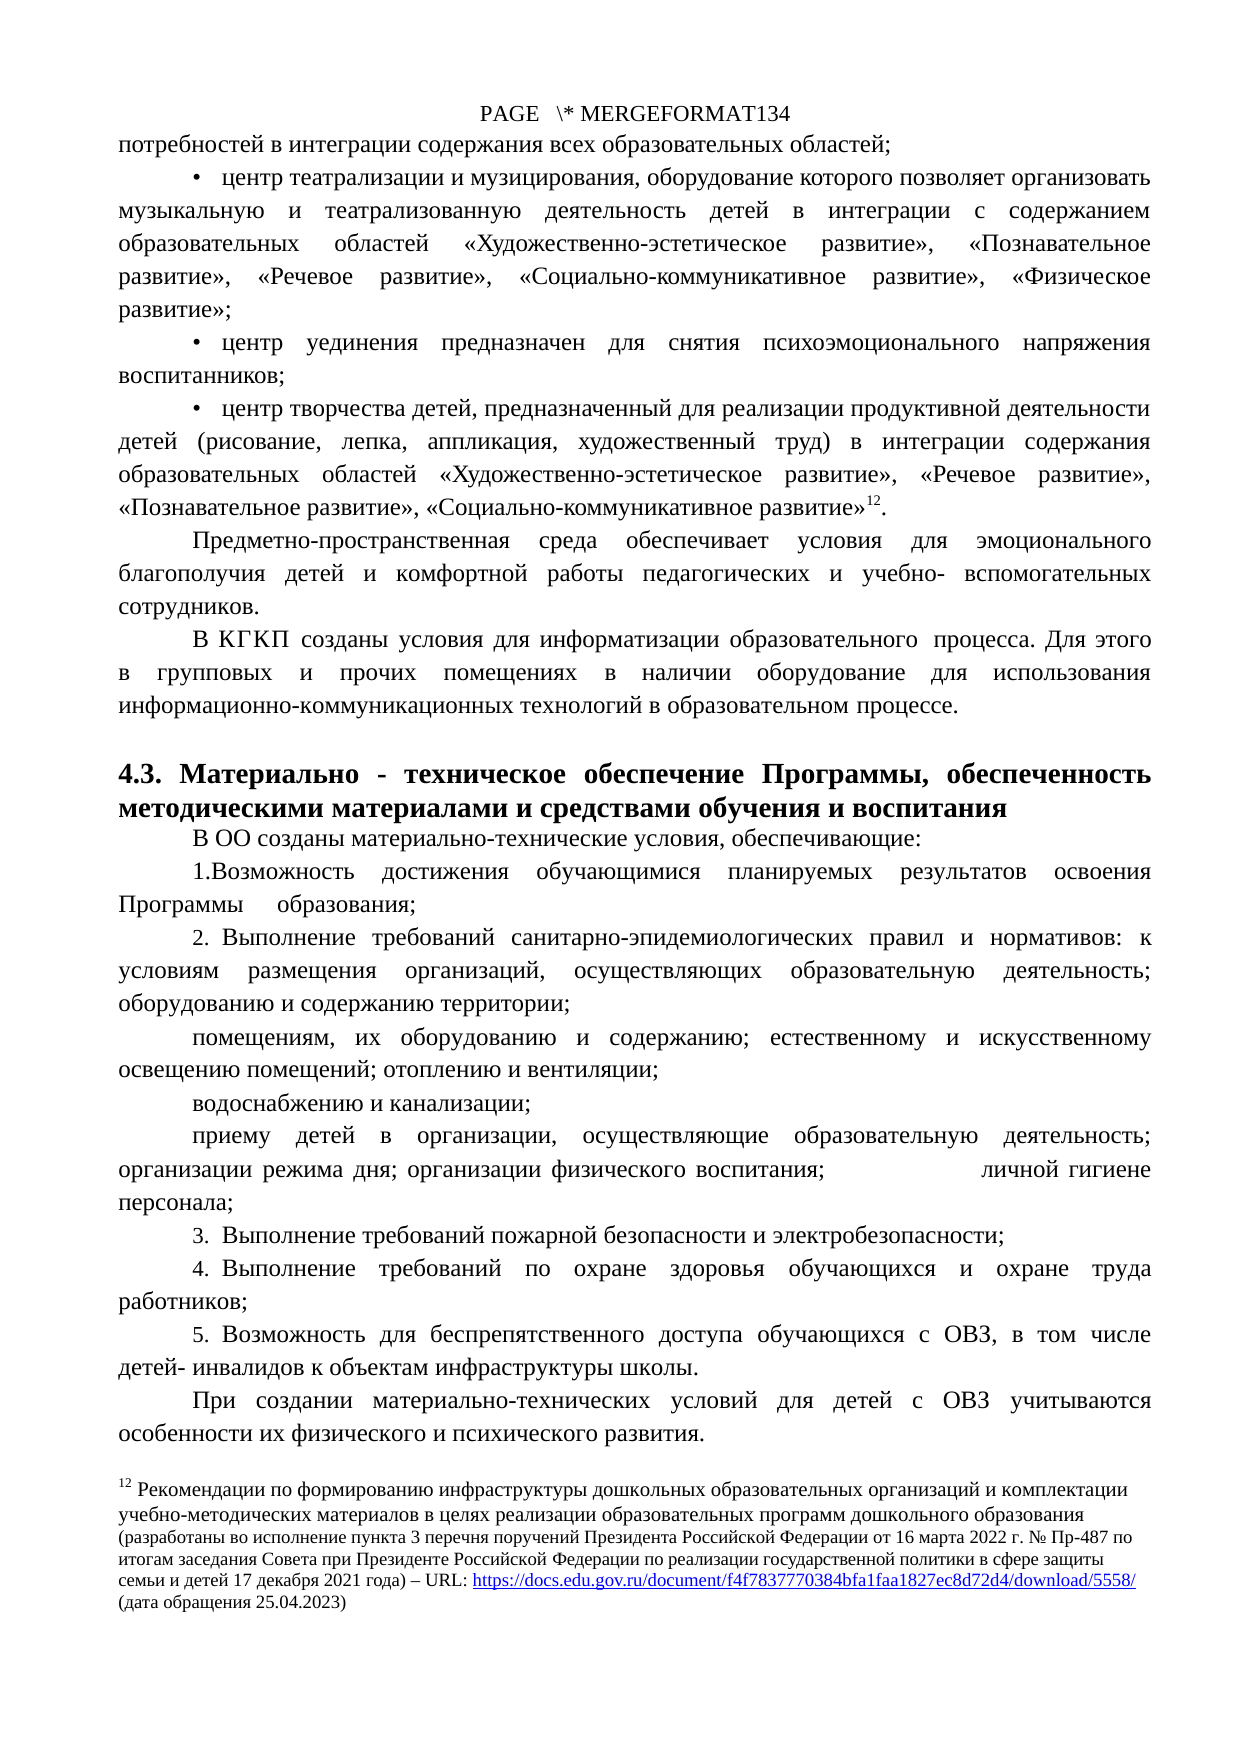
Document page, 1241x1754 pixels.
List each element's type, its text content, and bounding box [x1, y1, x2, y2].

text приему детей в организации, осуществляющие образовательную деятельность; организации режима дня; организации физического воспитания; личной гигиене персонала; [118, 1121, 1152, 1215]
list центр театрализации и музицирования, оборудование которого позволяет организовать музыкальную и театрализованную деятельность детей в интеграции с содержанием образовательных областей «Художественно-эстетическое развитие», «Познавательное развитие», «Речевое развитие», «Социально-коммуникативное развитие», «Физическое развитие»; [118, 162, 1152, 323]
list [118, 129, 1152, 158]
list Выполнение требований санитарно-эпидемиологических правил и нормативов: к условиям размещения организаций, осуществляющих образовательную деятельность; оборудованию и содержанию территории; [118, 922, 1152, 1017]
text В КГКП созданы условия для информатизации образовательного процесса. Для этого в групповых и прочих помещениях в наличии оборудование для использования информационно-коммуникационных технологий в образовательном процессе. [118, 624, 1152, 719]
list Выполнение требований пожарной безопасности и электробезопасности; [118, 1220, 1152, 1248]
list центр творчества детей, предназначенный для реализации продуктивной деятельности детей (рисование, лепка, аппликация, художественный труд) в интеграции содержания образовательных областей «Художественно-эстетическое развитие», «Речевое развитие», «Познавательное развитие», «Социально-коммуникативное развитие». [118, 393, 1152, 521]
subtitle 4.3. Материально - техническое обеспечение Программы, обеспеченность методическими материалами и средствами обучения и воспитания [118, 756, 1152, 823]
list центр уединения предназначен для снятия психоэмоционального напряжения воспитанников; [118, 327, 1152, 389]
text водоснабжению и канализации; [118, 1088, 1152, 1116]
text Предметно-пространственная среда обеспечивает условия для эмоционального благополучия детей и комфортной работы педагогических и учебно- вспомогательных сотрудников. [118, 525, 1152, 620]
text При создании материально-технических условий для детей с ОВЗ учитываются особенности их физического и психического развития. [118, 1385, 1152, 1447]
list Выполнение требований по охране здоровья обучающихся и охране труда работников; [118, 1253, 1152, 1314]
list Возможность для беспрепятственного доступа обучающихся с ОВЗ, в том числе детей- инвалидов к объектам инфраструктуры школы. [118, 1319, 1152, 1381]
text В ОО созданы материально-технические условия, обеспечивающие: [118, 823, 1152, 852]
text помещениям, их оборудованию и содержанию; естественному и искусственному освещению помещений; отоплению и вентиляции; [118, 1022, 1152, 1083]
text 1.Возможность достижения обучающимися планируемых результатов освоения Программы образования; [118, 856, 1152, 918]
